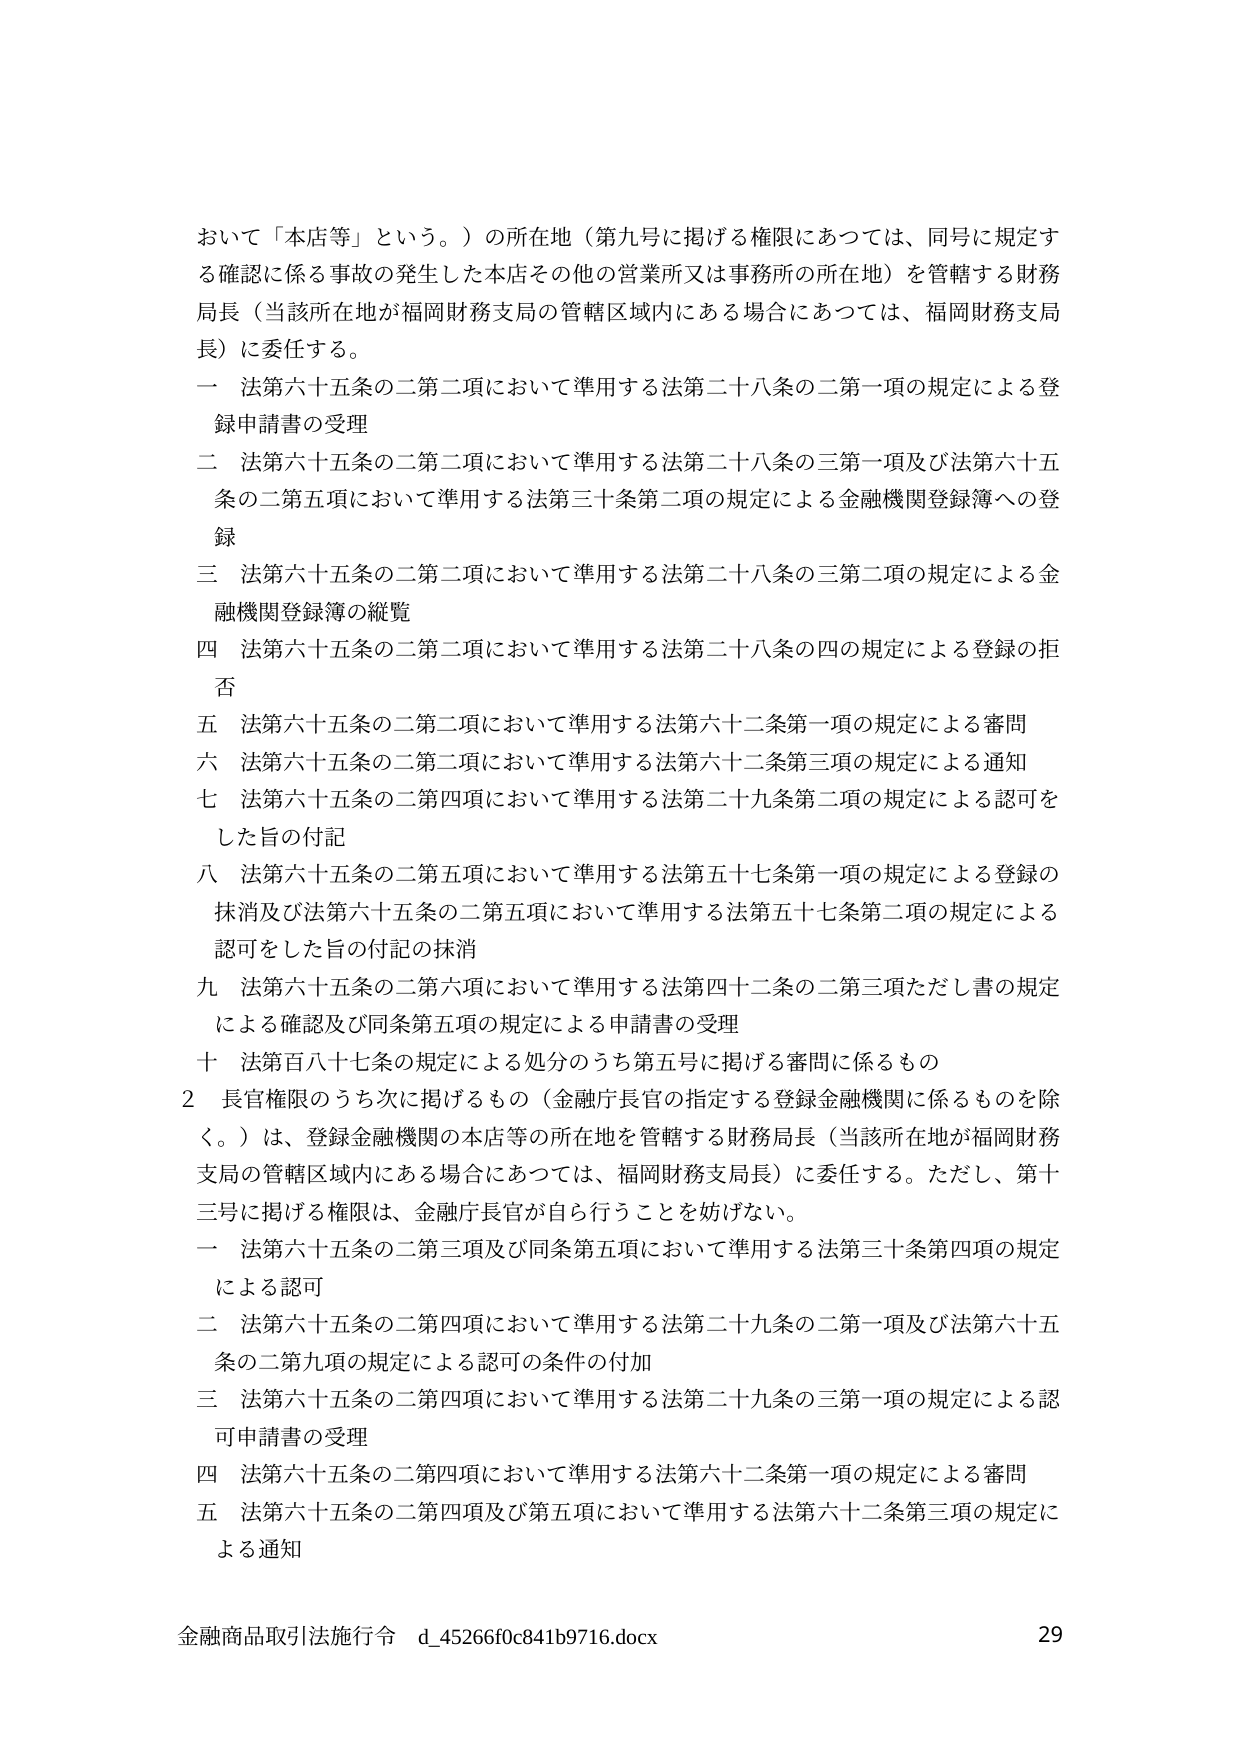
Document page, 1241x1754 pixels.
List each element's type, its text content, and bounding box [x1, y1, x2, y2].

text 七 法第六十五条の二第四項において準用する法第二十九条第二項の規定による認可をした旨の付記 [196, 779, 1063, 854]
text 一 法第六十五条の二第二項において準用する法第二十八条の二第一項の規定による登録申請書の受理 [196, 367, 1063, 442]
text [177, 217, 1063, 367]
text 四 法第六十五条の二第二項において準用する法第二十八条の四の規定による登録の拒否 [196, 629, 1063, 704]
text 五 法第六十五条の二第四項及び第五項において準用する法第六十二条第三項の規定による通知 [196, 1492, 1063, 1567]
text 四 法第六十五条の二第四項において準用する法第六十二条第一項の規定による審問 [196, 1454, 1063, 1492]
text 二 法第六十五条の二第二項において準用する法第二十八条の三第一項及び法第六十五条の二第五項において準用する法第三十条第二項の規定による金融機関登録簿への登録 [196, 442, 1063, 554]
text 三 法第六十五条の二第四項において準用する法第二十九条の三第一項の規定による認可申請書の受理 [196, 1379, 1063, 1454]
text 二 法第六十五条の二第四項において準用する法第二十九条の二第一項及び法第六十五条の二第九項の規定による認可の条件の付加 [196, 1304, 1063, 1379]
text 三 法第六十五条の二第二項において準用する法第二十八条の三第二項の規定による金融機関登録簿の縦覧 [196, 554, 1063, 629]
text 九 法第六十五条の二第六項において準用する法第四十二条の二第三項ただし書の規定による確認及び同条第五項の規定による申請書の受理 [196, 967, 1063, 1042]
text 一 法第六十五条の二第三項及び同条第五項において準用する法第三十条第四項の規定による認可 [196, 1229, 1063, 1304]
text 十 法第百八十七条の規定による処分のうち第五号に掲げる審問に係るもの [196, 1042, 1063, 1079]
text 六 法第六十五条の二第二項において準用する法第六十二条第三項の規定による通知 [196, 742, 1063, 779]
text 八 法第六十五条の二第五項において準用する法第五十七条第一項の規定による登録の抹消及び法第六十五条の二第五項において準用する法第五十七条第二項の規定による認可をした旨の付記の抹消 [196, 854, 1063, 967]
text ２ 長官権限のうち次に掲げるもの（金融庁長官の指定する登録金融機関に係るものを除く。）は、登録金融機関の本店等の所在地を管轄する財務局長（当該所在地が福岡財務支局の管轄区域内にある場合にあつては、福岡財務支局長）に委任する。ただし、第十三号に掲げる権限は、金融庁長官が自ら行うことを妨げない。 [177, 1079, 1063, 1229]
text 五 法第六十五条の二第二項において準用する法第六十二条第一項の規定による審問 [196, 704, 1063, 742]
